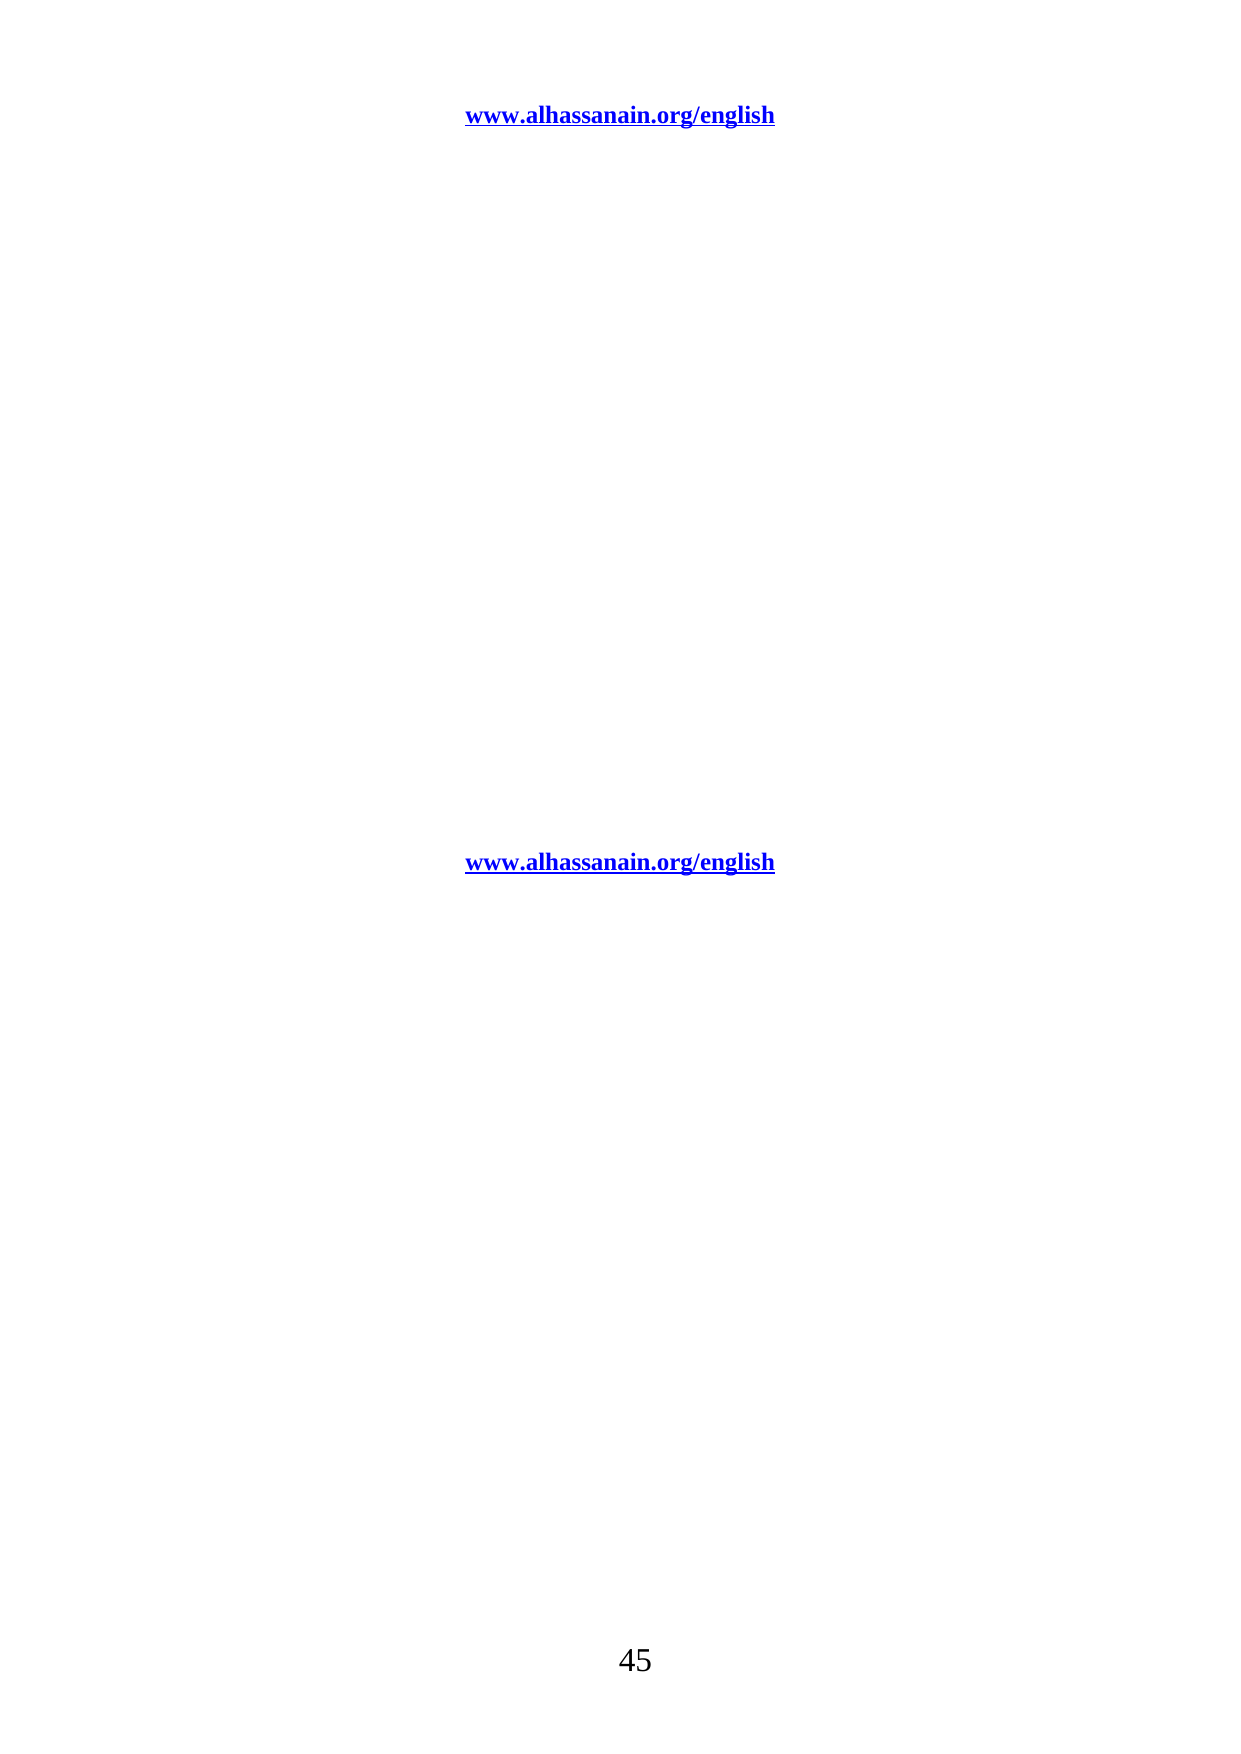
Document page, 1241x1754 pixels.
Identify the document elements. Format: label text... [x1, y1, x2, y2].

text www.alhassanain.org/english [236, 847, 1004, 876]
